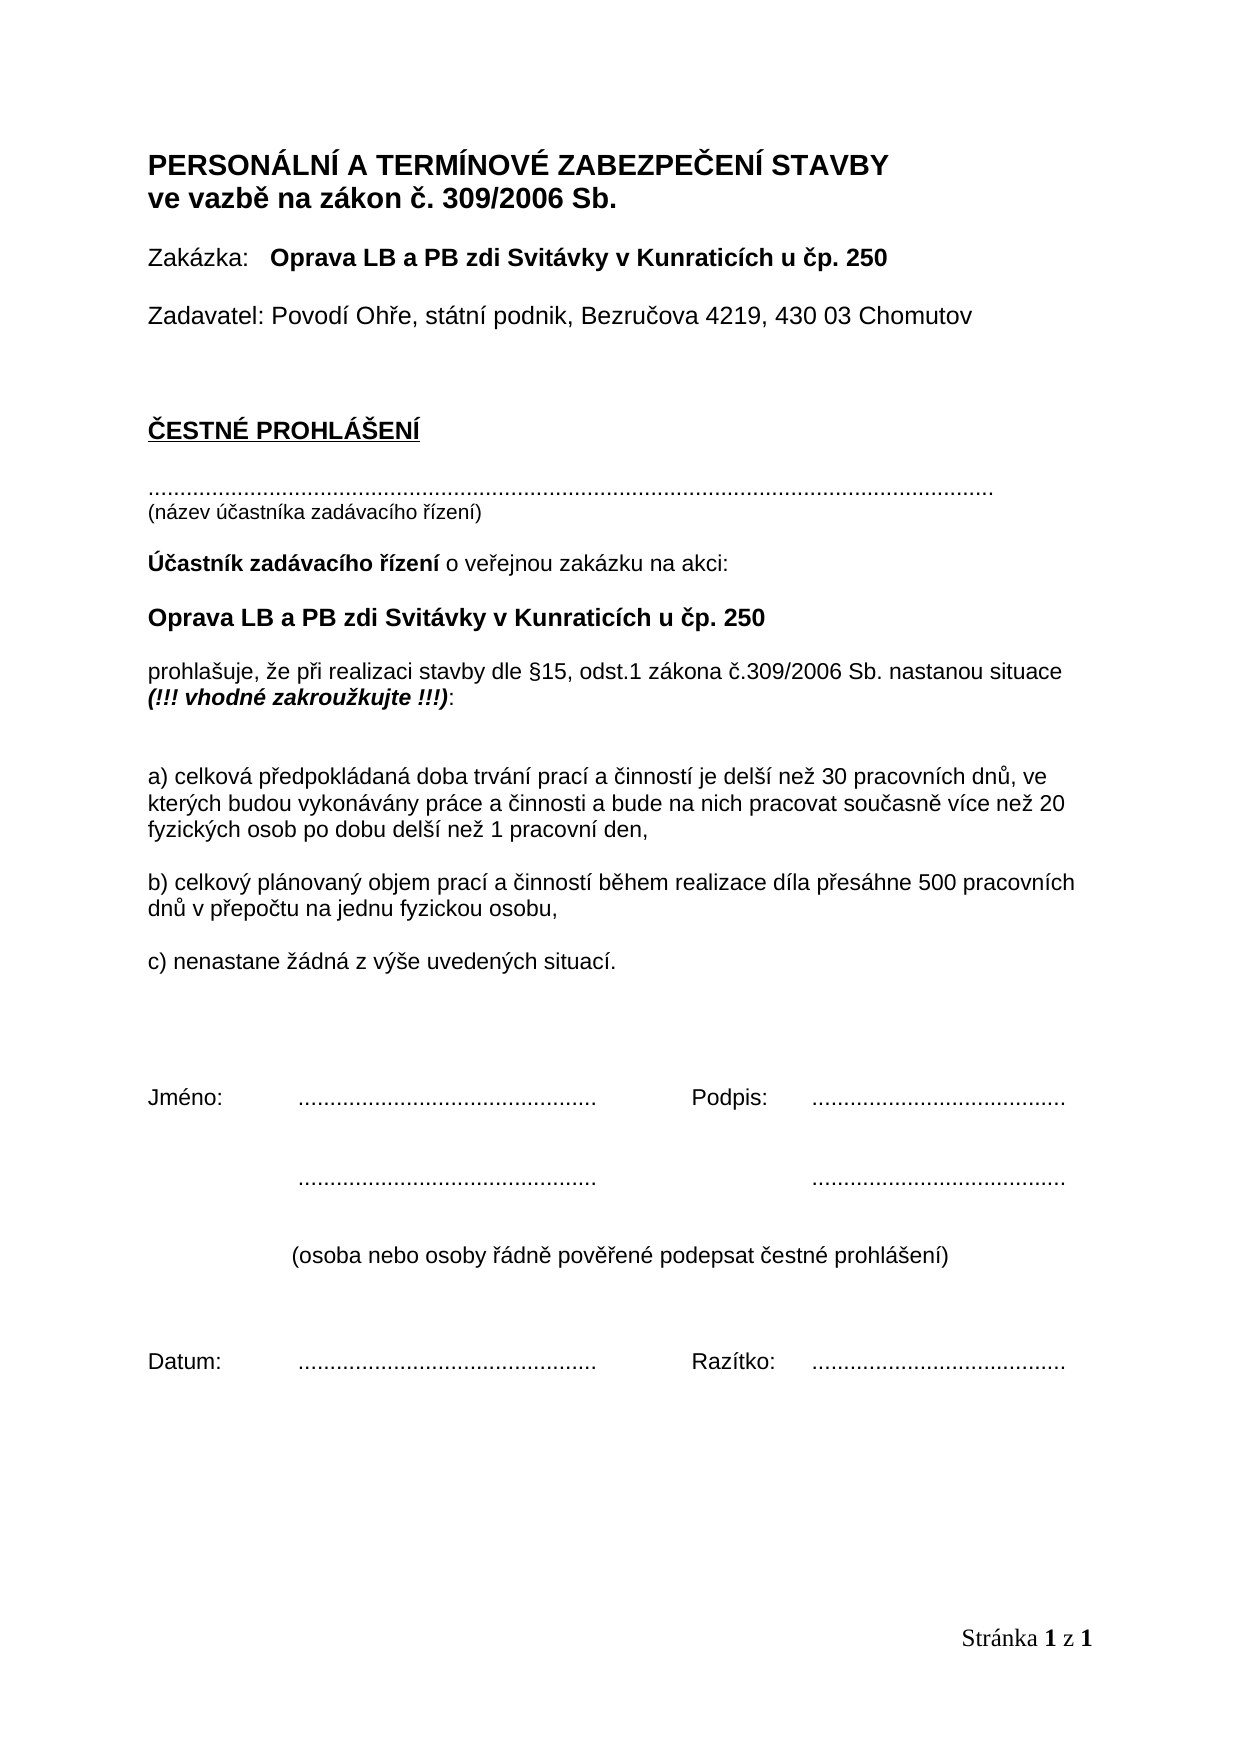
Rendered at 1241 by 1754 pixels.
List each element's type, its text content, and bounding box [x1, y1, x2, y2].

text (osoba nebo osoby řádně pověřené podepsat čestné prohlášení) [148, 1242, 1093, 1269]
text Účastník zadávacího řízení o veřejnou zakázku na akci: [148, 550, 1093, 576]
text Zadavatel: Povodí Ohře, státní podnik, Bezručova 4219, 430 03 Chomutov [148, 301, 1093, 330]
text PERSONÁLNÍ A TERMÍNOVÉ ZABEZPEČENÍ STAVBY [148, 148, 1093, 181]
text Datum: ............................................... Razítko: ........................................ [148, 1348, 1093, 1374]
text prohlašuje, že při realizaci stavby dle §15, odst.1 zákona č.309/2006 Sb. nastanou situace [148, 658, 1093, 684]
text c) nenastane žádná z výše uvedených situací. [148, 948, 1093, 974]
text a) celková předpokládaná doba trvání prací a činností je delší než 30 pracovních dnů, ve kterých budou vykonávány práce a činnosti a bude na nich pracovat současně více než 20 fyzických osob po dobu delší než 1 pracovní den, [148, 763, 1093, 842]
text (!!! vhodné zakroužkujte !!!): [148, 684, 1093, 711]
text Zakázka: Oprava LB a PB zdi Svitávky v Kunraticích u čp. 250 [148, 243, 1093, 272]
text b) celkový plánovaný objem prací a činností během realizace díla přesáhne 500 pracovních dnů v přepočtu na jednu fyzickou osobu, [148, 869, 1093, 921]
text ............................................... ........................................ [148, 1163, 1093, 1190]
text ČESTNÉ PROHLÁŠENÍ [148, 416, 1093, 445]
text (název účastníka zadávacího řízení) [148, 500, 1093, 524]
text Jméno: ............................................... Podpis: ........................................ [148, 1084, 1093, 1111]
text ..................................................................................................................................... [148, 473, 1093, 500]
text Oprava LB a PB zdi Svitávky v Kunraticích u čp. 250 [148, 603, 1093, 632]
text ve vazbě na zákon č. 309/2006 Sb. [148, 181, 1093, 215]
